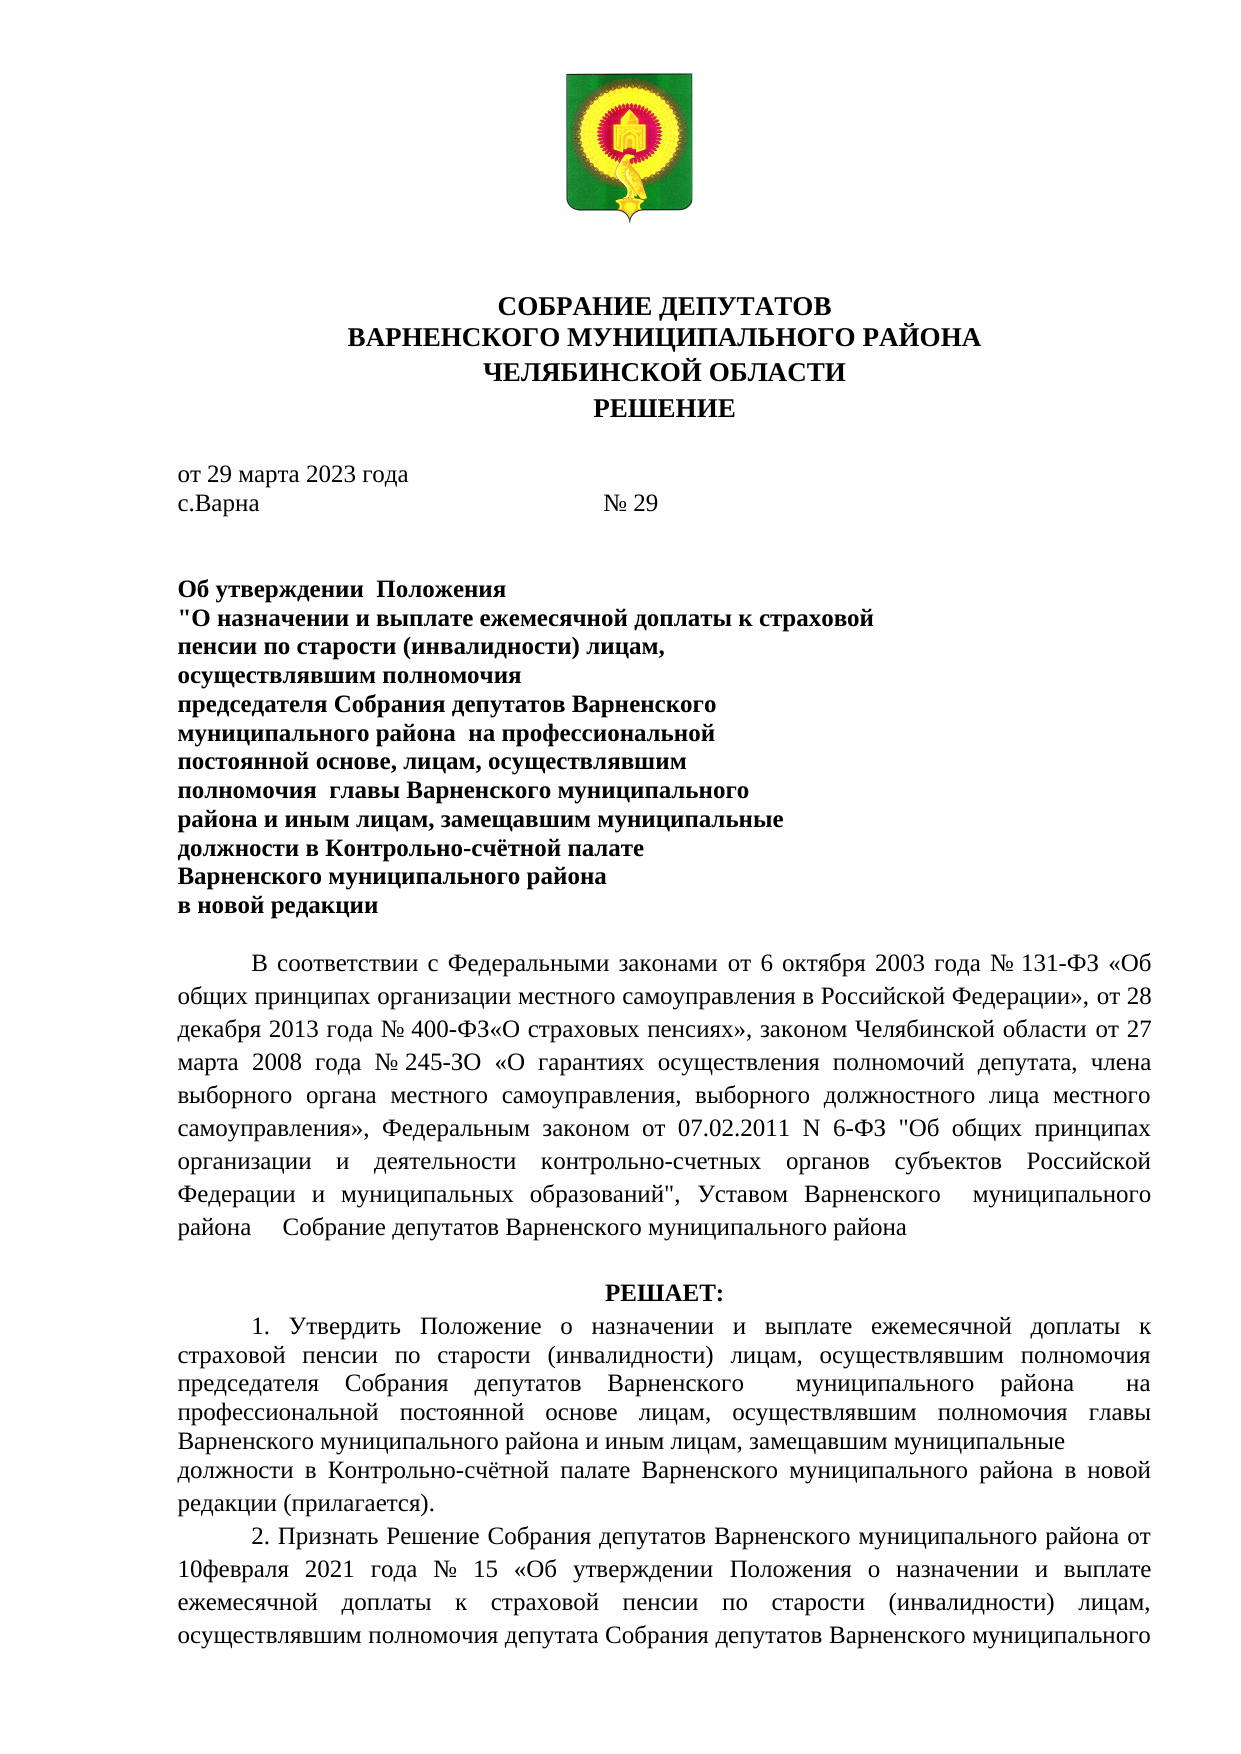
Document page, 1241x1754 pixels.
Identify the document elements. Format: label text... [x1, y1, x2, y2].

subtitle В соответствии с Федеральными законами от 6 октября 2003 года № 131-ФЗ «Об общих принципах организации местного самоуправления в Российской Федерации», от 28 декабря 2013 года № 400-ФЗ«О страховых пенсиях», законом Челябинской области от 27 марта 2008 года № 245-ЗО «О гарантиях осуществления полномочий депутата, члена выборного органа местного самоуправления, выборного должностного лица местного самоуправления», Федеральным законом от 07.02.2011 N 6-ФЗ "Об общих принципах организации и деятельности контрольно-счетных органов субъектов Российской Федерации и муниципальных образований", Уставом Варненского муниципального района Собрание депутатов Варненского муниципального района [177, 948, 1152, 1241]
title в новой редакции [177, 890, 1152, 919]
subtitle должности в Контрольно-счётной палате Варненского муниципального района в новой редакции (прилагается). [177, 1455, 1152, 1516]
subtitle РЕШЕНИЕ [177, 392, 1152, 423]
subtitle РЕШАЕТ: [177, 1278, 1152, 1307]
picture [566, 72, 693, 223]
text ЧЕЛЯБИНСКОЙ ОБЛАСТИ [177, 356, 1152, 388]
title председателя Собрания депутатов Варненского [177, 689, 1152, 718]
title СОБРАНИЕ ДЕПУТАТОВ [177, 289, 1152, 321]
title Варненского муниципального района [177, 861, 1152, 890]
title "О назначении и выплате ежемесячной доплаты к страховой [177, 603, 1152, 631]
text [177, 1521, 1152, 1648]
title полномочия главы Варненского муниципального [177, 775, 1152, 804]
text с.Варна № 29 [177, 488, 1152, 516]
title муниципального района на профессиональной [177, 718, 1152, 746]
title района и иным лицам, замещавшим муниципальные [177, 804, 1152, 833]
text от 29 марта 2023 года [177, 459, 1152, 488]
title Об утверждении Положения [177, 574, 1152, 603]
title пенсии по старости (инвалидности) лицам, [177, 631, 1152, 660]
title должности в Контрольно-счётной палате [177, 833, 1152, 861]
title постоянной основе, лицам, осуществлявшим [177, 746, 1152, 775]
title осуществлявшим полномочия [177, 660, 1152, 689]
subtitle 1. Утвердить Положение о назначении и выплате ежемесячной доплаты к страховой пенсии по старости (инвалидности) лицам, осуществлявшим полномочия председателя Собрания депутатов Варненского муниципального района на профессиональной постоянной основе лицам, осуществлявшим полномочия главы Варненского муниципального района и иным лицам, замещавшим муниципальные [177, 1311, 1152, 1455]
text ВАРНЕНСКОГО МУНИЦИПАЛЬНОГО РАЙОНА [177, 321, 1152, 352]
